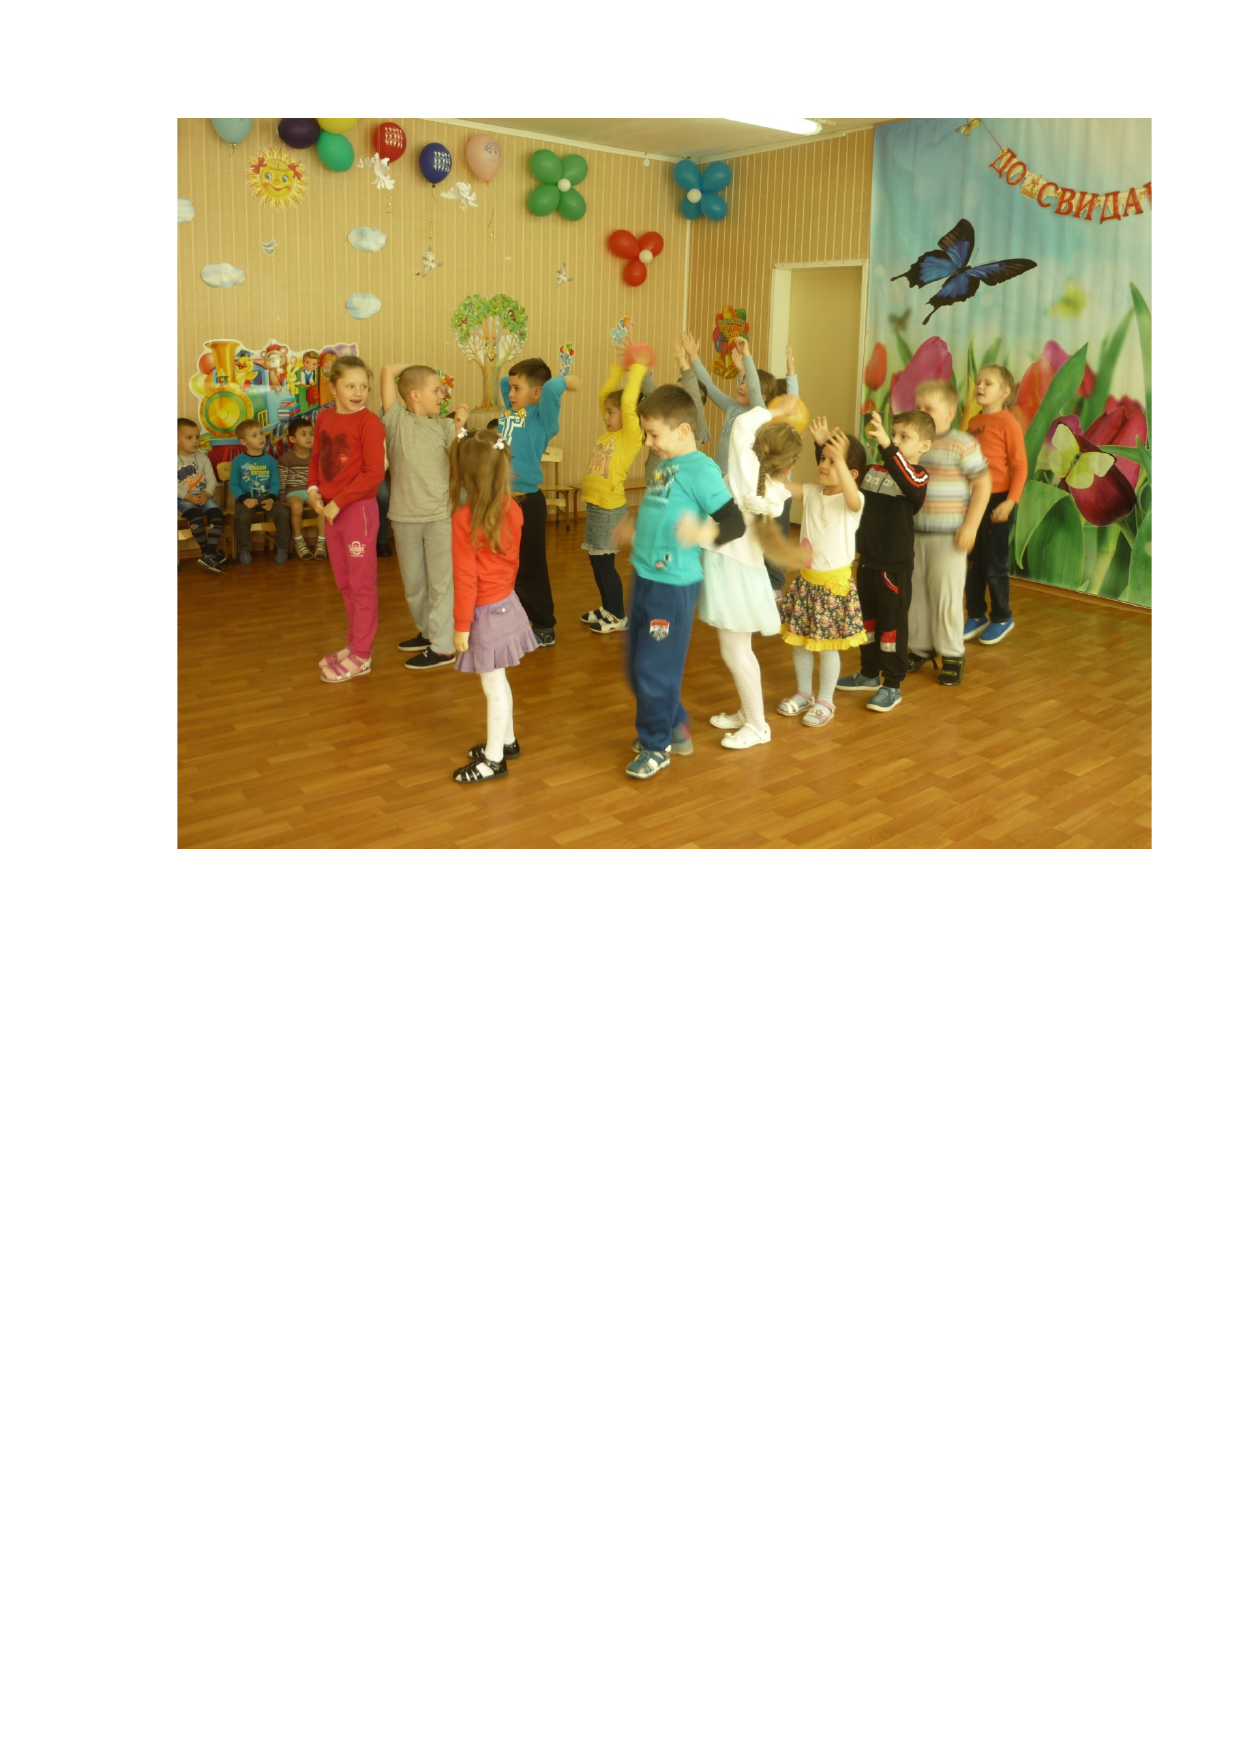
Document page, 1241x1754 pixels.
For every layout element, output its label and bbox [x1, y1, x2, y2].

picture [177, 118, 1152, 849]
